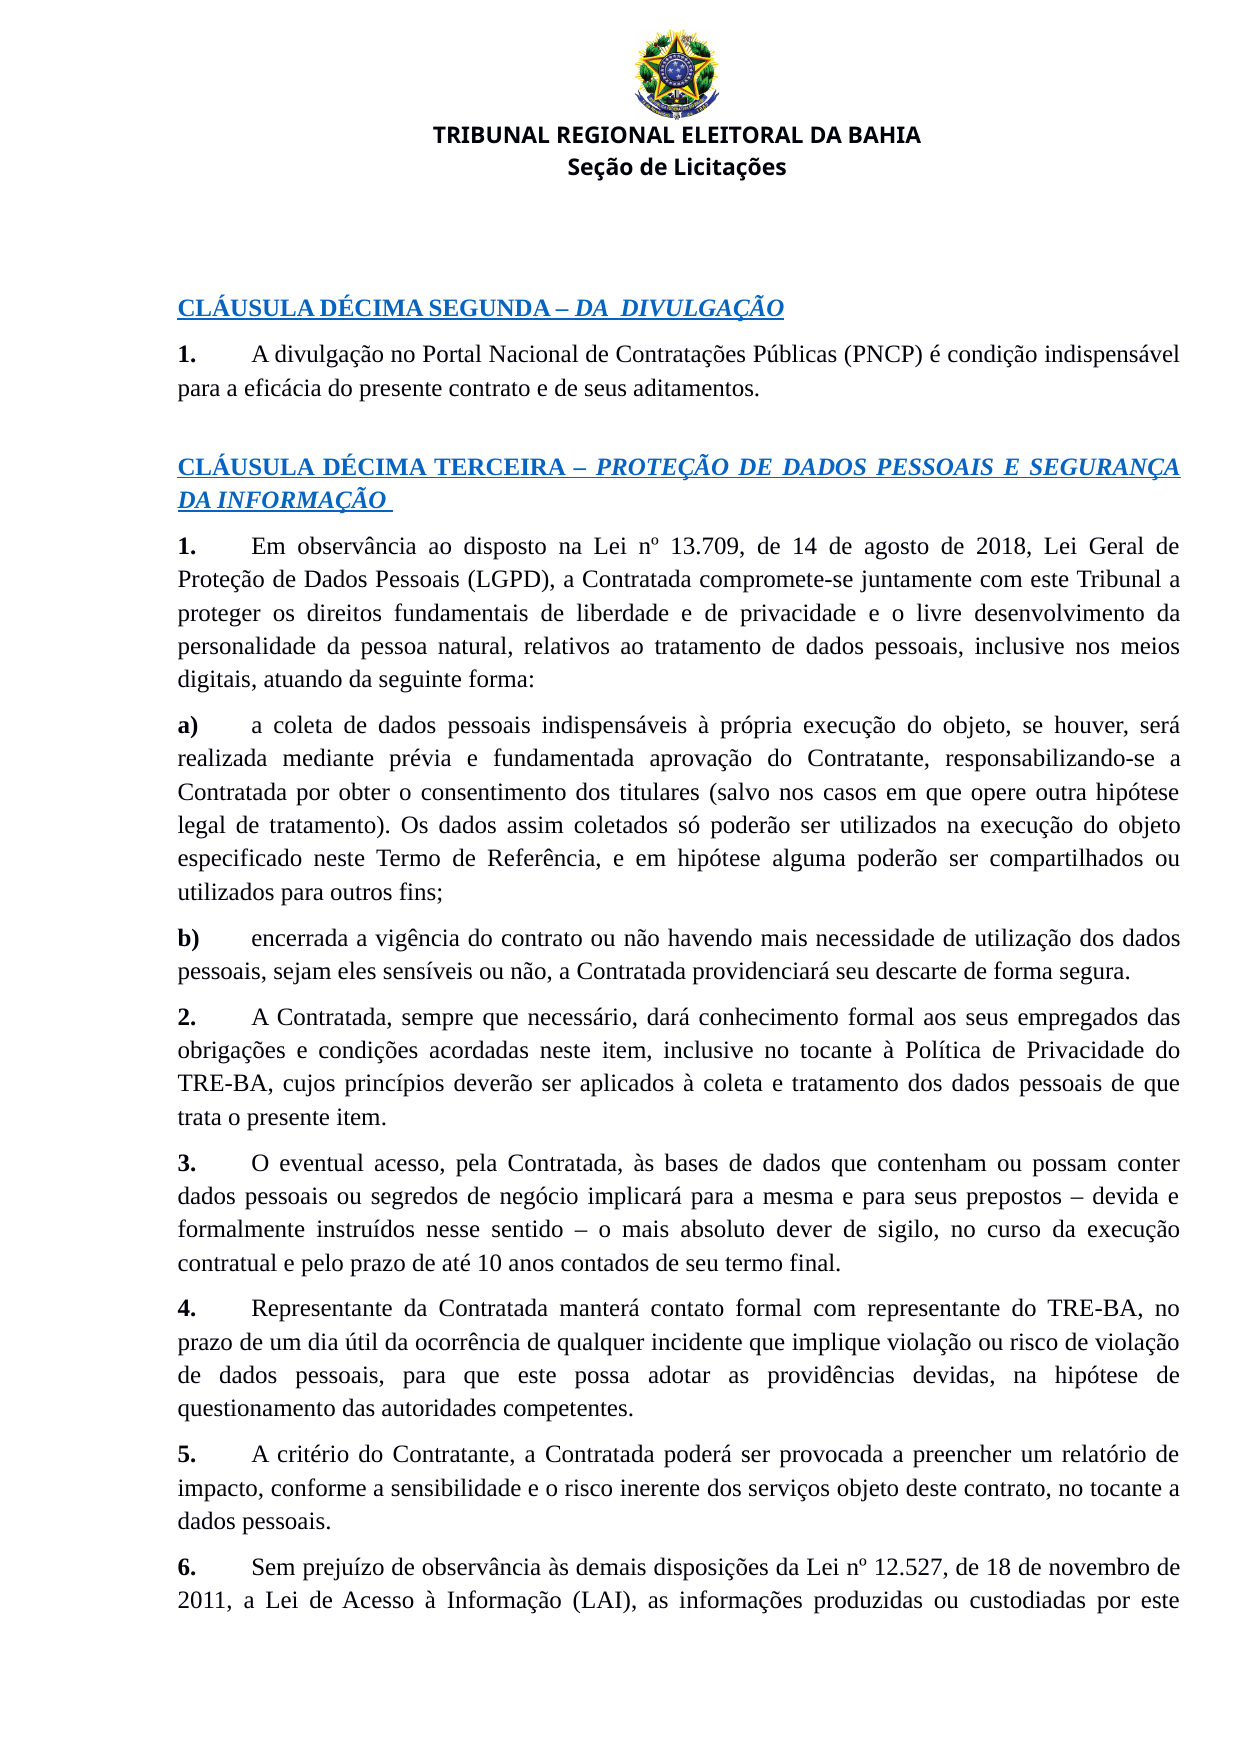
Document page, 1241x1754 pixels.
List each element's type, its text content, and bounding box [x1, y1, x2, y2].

text 5. A critério do Contratante, a Contratada poderá ser provocada a preencher um relatório de impacto, conforme a sensibilidade e o risco inerente dos serviços objeto deste contrato, no tocante a dados pessoais. [177, 1436, 1181, 1536]
text CLÁUSULA DÉCIMA TERCEIRA – PROTEÇÃO DE DADOS PESSOAIS E SEGURANÇA DA INFORMAÇÃO [177, 478, 1181, 515]
text 1. A divulgação no Portal Nacional de Contratações Públicas (PNCP) é condição indispensável para a eficácia do presente contrato e de seus aditamentos. [177, 336, 1181, 403]
text 3. O eventual acesso, pela Contratada, às bases de dados que contenham ou possam conter dados pessoais ou segredos de negócio implicará para a mesma e para seus prepostos – devida e formalmente instruídos nesse sentido – o mais absoluto dever de sigilo, no curso da execução contratual e pelo prazo de até 10 anos contados de seu termo final. [177, 1144, 1181, 1278]
text b) encerrada a vigência do contrato ou não havendo mais necessidade de utilização dos dados pessoais, sejam eles sensíveis ou não, a Contratada providenciará seu descarte de forma segura. [177, 919, 1181, 986]
text 2. A Contratada, sempre que necessário, dará conhecimento formal aos seus empregados das obrigações e condições acordadas neste item, inclusive no tocante à Política de Privacidade do TRE-BA, cujos princípios deverão ser aplicados à coleta e tratamento dos dados pessoais de que trata o presente item. [177, 998, 1181, 1132]
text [177, 1548, 1181, 1615]
text CLÁUSULA DÉCIMA SEGUNDA – DA DIVULGAÇÃO [177, 290, 1181, 323]
text 4. Representante da Contratada manterá contato formal com representante do TRE-BA, no prazo de um dia útil da ocorrência de qualquer incidente que implique violação ou risco de violação de dados pessoais, para que este possa adotar as providências devidas, na hipótese de questionamento das autoridades competentes. [177, 1290, 1181, 1423]
text CLÁUSULA DÉCIMA TERCEIRA – PROTEÇÃO DE DADOS PESSOAIS E SEGURANÇA DA INFORMAÇÃO [177, 448, 1181, 477]
text a) a coleta de dados pessoais indispensáveis à própria execução do objeto, se houver, será realizada mediante prévia e fundamentada aprovação do Contratante, responsabilizando-se a Contratada por obter o consentimento dos titulares (salvo nos casos em que opere outra hipótese legal de tratamento). Os dados assim coletados só poderão ser utilizados na execução do objeto especificado neste Termo de Referência, e em hipótese alguma poderão ser compartilhados ou utilizados para outros fins; [177, 707, 1181, 907]
text 1. Em observância ao disposto na Lei nº 13.709, de 14 de agosto de 2018, Lei Geral de Proteção de Dados Pessoais (LGPD), a Contratada compromete-se juntamente com este Tribunal a proteger os direitos fundamentais de liberdade e de privacidade e o livre desenvolvimento da personalidade da pessoa natural, relativos ao tratamento de dados pessoais, inclusive nos meios digitais, atuando da seguinte forma: [177, 528, 1181, 694]
